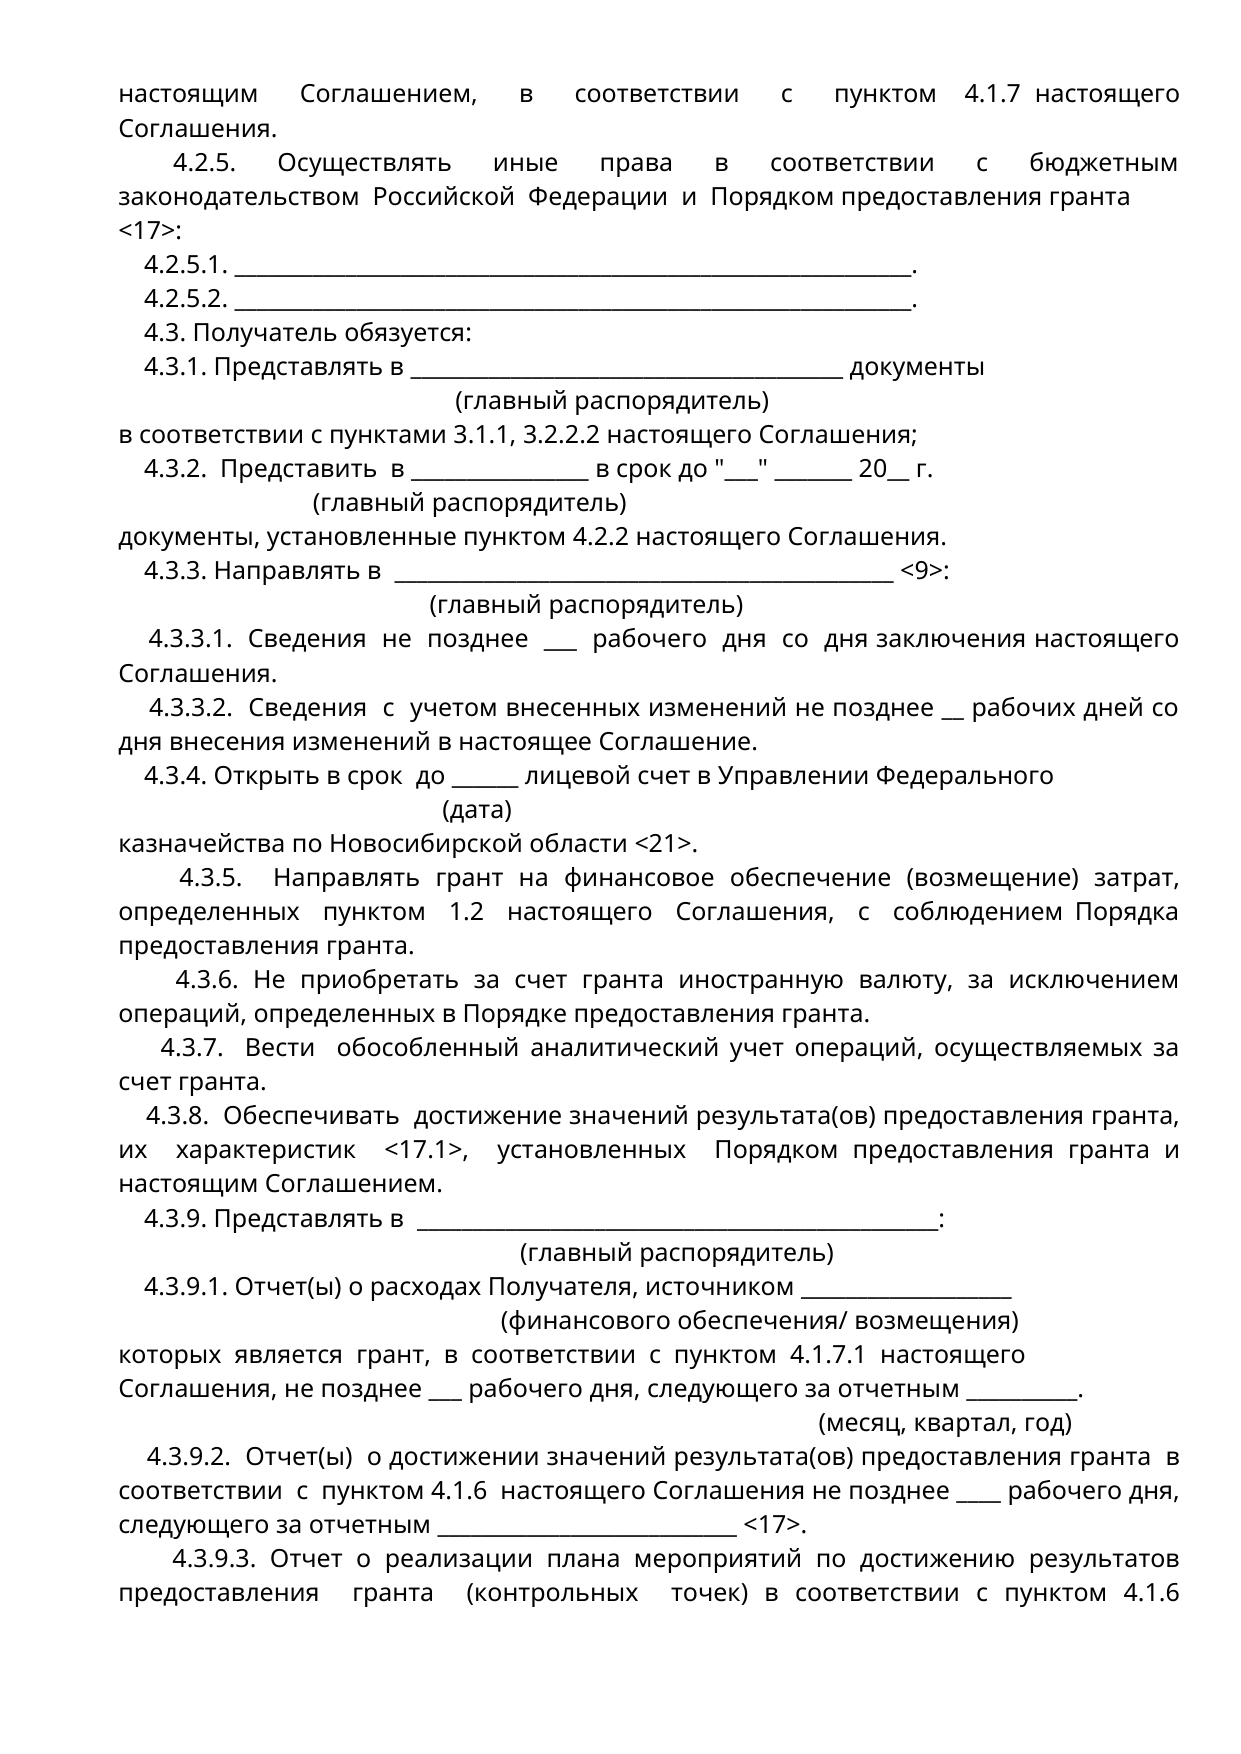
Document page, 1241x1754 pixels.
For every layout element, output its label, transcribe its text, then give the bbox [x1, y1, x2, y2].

text 4.3.3.2. Сведения с учетом внесенных изменений не позднее __ рабочих дней со дня внесения изменений в настоящее Соглашение. [118, 689, 1181, 757]
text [118, 1541, 1181, 1609]
text 4.2.5.2. _____________________________________________________________. [118, 281, 1181, 314]
text (месяц, квартал, год) [118, 1404, 1181, 1439]
text 4.3.6. Не приобретать за счет гранта иностранную валюту, за исключением операций, определенных в Порядке предоставления гранта. [118, 962, 1181, 1030]
text (главный распорядитель) [118, 1234, 1181, 1268]
text 4.3.7. Вести обособленный аналитический учет операций, осуществляемых за счет гранта. [118, 1030, 1181, 1098]
text 4.3.9.2. Отчет(ы) о достижении значений результата(ов) предоставления гранта в соответствии с пунктом 4.1.6 настоящего Соглашения не позднее ____ рабочего дня, следующего за отчетным ___________________________ <17>. [118, 1439, 1181, 1541]
text (дата) [118, 791, 1181, 826]
text документы, установленные пунктом 4.2.2 настоящего Соглашения. [118, 519, 1181, 553]
text (главный распорядитель) [118, 485, 1181, 519]
text Соглашения, не позднее ___ рабочего дня, следующего за отчетным __________. [118, 1371, 1181, 1404]
text казначейства по Новосибирской области <21>. [118, 826, 1181, 859]
text 4.2.5. Осуществлять иные права в соответствии с бюджетным законодательством Российской Федерации и Порядком предоставления гранта [118, 144, 1181, 212]
text (главный распорядитель) [118, 383, 1181, 417]
text 4.3.5. Направлять грант на финансовое обеспечение (возмещение) затрат, определенных пунктом 1.2 настоящего Соглашения, с соблюдением Порядка предоставления гранта. [118, 859, 1181, 962]
text <17>: [118, 212, 1181, 246]
text 4.3.3.1. Сведения не позднее ___ рабочего дня со дня заключения настоящего Соглашения. [118, 621, 1181, 689]
text 4.3.9.1. Отчет(ы) о расходах Получателя, источником ___________________ [118, 1268, 1181, 1302]
text которых является грант, в соответствии с пунктом 4.1.7.1 настоящего [118, 1336, 1181, 1371]
text в соответствии с пунктами 3.1.1, 3.2.2.2 настоящего Соглашения; [118, 417, 1181, 451]
text (финансового обеспечения/ возмещения) [118, 1302, 1181, 1336]
text (главный распорядитель) [118, 587, 1181, 621]
text 4.3.1. Представлять в _______________________________________ документы [118, 349, 1181, 383]
text 4.3.8. Обеспечивать достижение значений результата(ов) предоставления гранта, их характеристик <17.1>, установленных Порядком предоставления гранта и настоящим Соглашением. [118, 1098, 1181, 1200]
text 4.3.4. Открыть в срок до ______ лицевой счет в Управлении Федерального [118, 757, 1181, 791]
text 4.3.9. Представлять в _______________________________________________: [118, 1200, 1181, 1234]
text 4.3.2. Представить в ________________ в срок до "___" _______ 20__ г. [118, 451, 1181, 485]
text 4.3. Получатель обязуется: [118, 314, 1181, 349]
text 4.2.5.1. _____________________________________________________________. [118, 246, 1181, 281]
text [118, 76, 1181, 144]
text 4.3.3. Направлять в _____________________________________________ <9>: [118, 553, 1181, 587]
